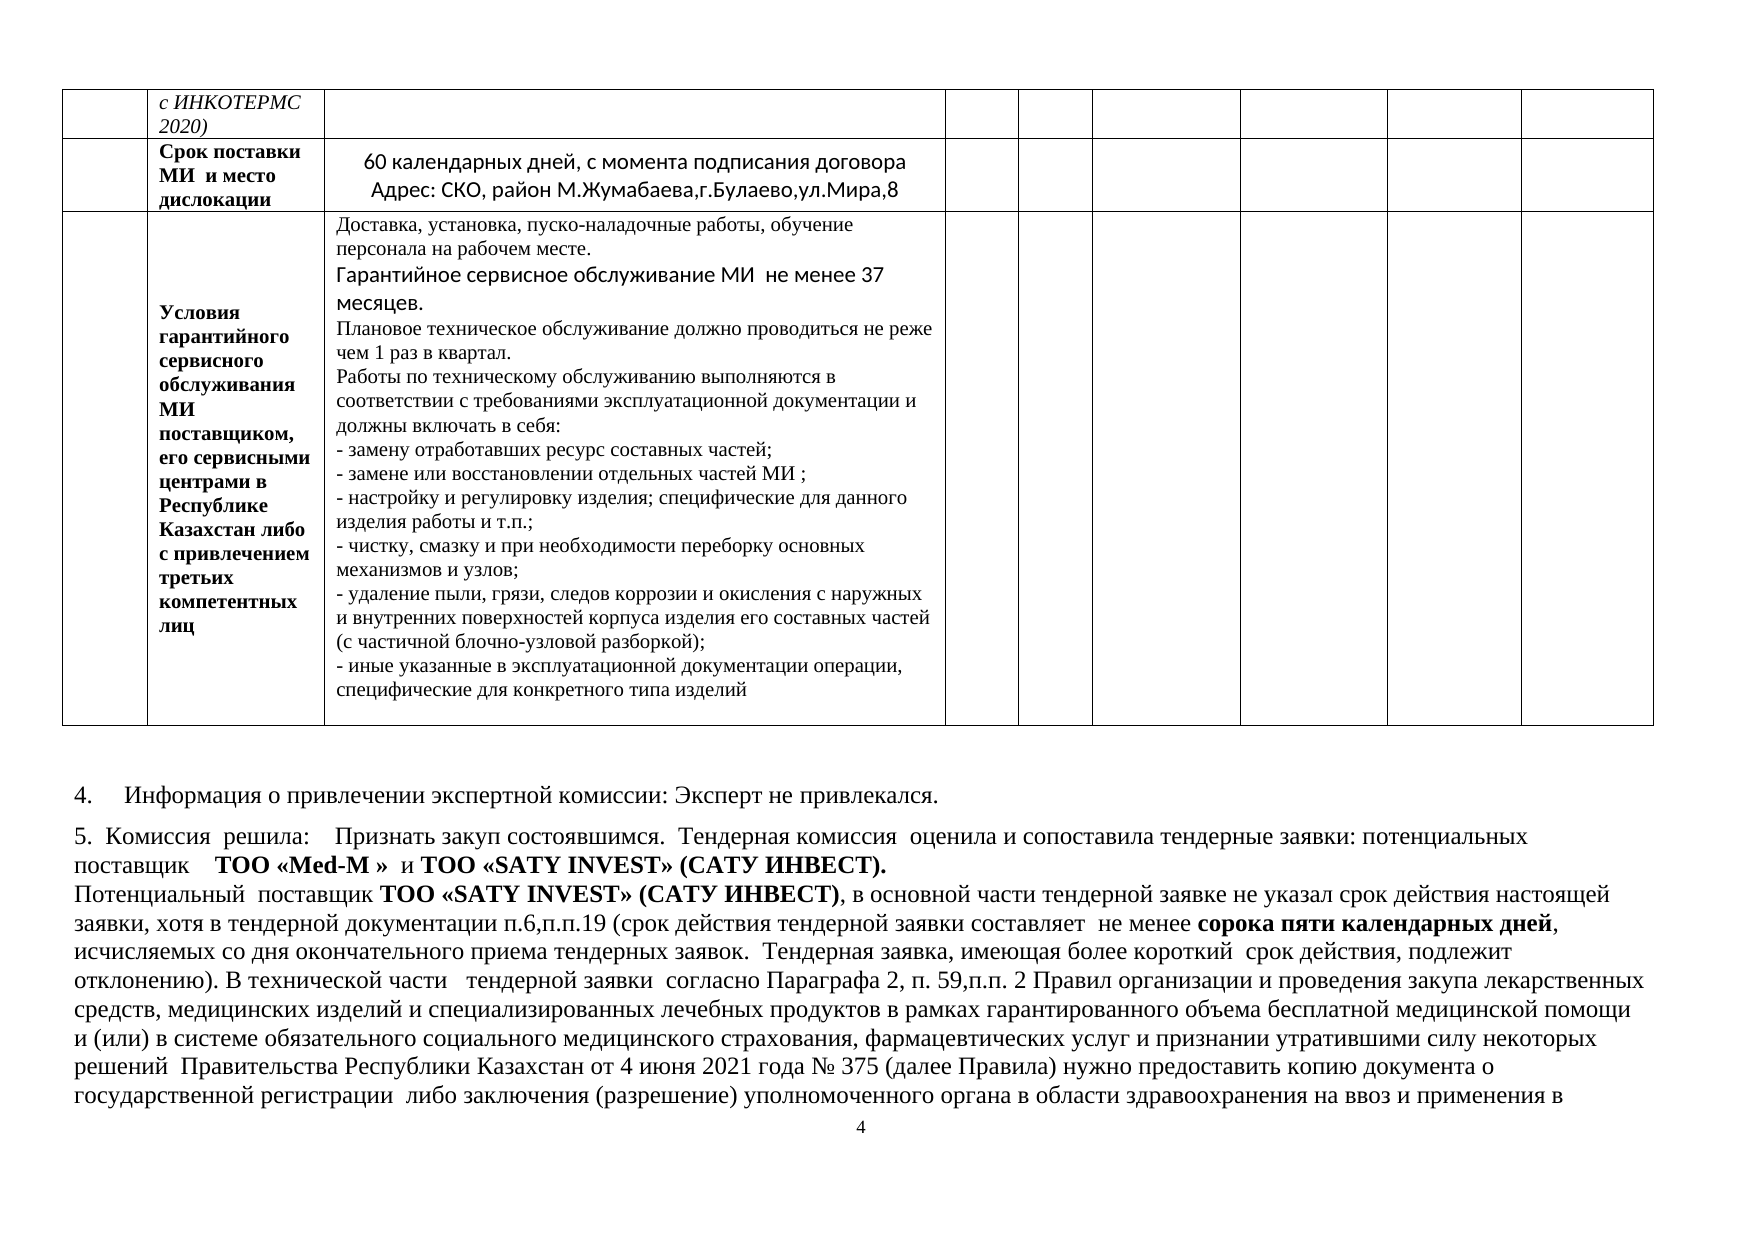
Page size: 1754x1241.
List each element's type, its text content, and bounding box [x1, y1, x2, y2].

table_cell [1522, 139, 1653, 211]
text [74, 821, 1648, 1109]
table_cell [1522, 212, 1653, 725]
table_cell 60 календарных дней, с момента подписания договора Адрес: СКО, район М.Жумабаева,г.Булаево,ул.Мира,8 [325, 139, 945, 211]
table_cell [325, 90, 945, 138]
table_cell [1019, 212, 1092, 725]
table_cell [1388, 139, 1521, 211]
table_cell [1093, 90, 1240, 138]
table_cell Условия гарантийного сервисного обслуживания МИ поставщиком, его сервисными центрами в Республике Казахстан либо с привлечением третьих компетентных лиц [148, 212, 324, 725]
table_cell [1241, 90, 1387, 138]
table_cell [1019, 139, 1092, 211]
table_cell [1093, 139, 1240, 211]
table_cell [148, 90, 324, 138]
table_cell [1522, 90, 1653, 138]
table_cell [946, 90, 1018, 138]
table_cell Доставка, установка, пуско-наладочные работы, обучение персонала на рабочем месте. Гарантийное сервисное обслуживание МИ не менее 37 месяцев. Плановое техническое обслуживание должно проводиться не реже чем 1 раз в квартал. Работы по техническому обслуживанию выполняются в соответствии с требованиями эксплуатационной документации и должны включать в себя: - замену отработавших ресурс составных частей; - замене или восстановлении отдельных частей МИ ; - настройку и регулировку изделия; специфические для данного изделия работы и т.п.; - чистку, смазку и при необходимости переборку основных механизмов и узлов; - удаление пыли, грязи, следов коррозии и окисления с наружных и внутренних поверхностей корпуса изделия его составных частей (с частичной блочно-узловой разборкой); - иные указанные в эксплуатационной документации операции, специфические для конкретного типа изделий [325, 212, 945, 725]
table_cell [1241, 212, 1387, 725]
table_cell [1388, 90, 1521, 138]
table_cell [946, 139, 1018, 211]
table_cell Срок поставки МИ и место дислокации [148, 139, 324, 211]
table_cell [1019, 90, 1092, 138]
table_cell [63, 212, 147, 725]
table_cell [1241, 139, 1387, 211]
table_cell [63, 90, 147, 138]
table_cell [63, 139, 147, 211]
table_cell [1388, 212, 1521, 725]
table_cell [946, 212, 1018, 725]
text 4. Информация о привлечении экспертной комиссии: Эксперт не привлекался. [74, 780, 1648, 809]
table_cell [1093, 212, 1240, 725]
